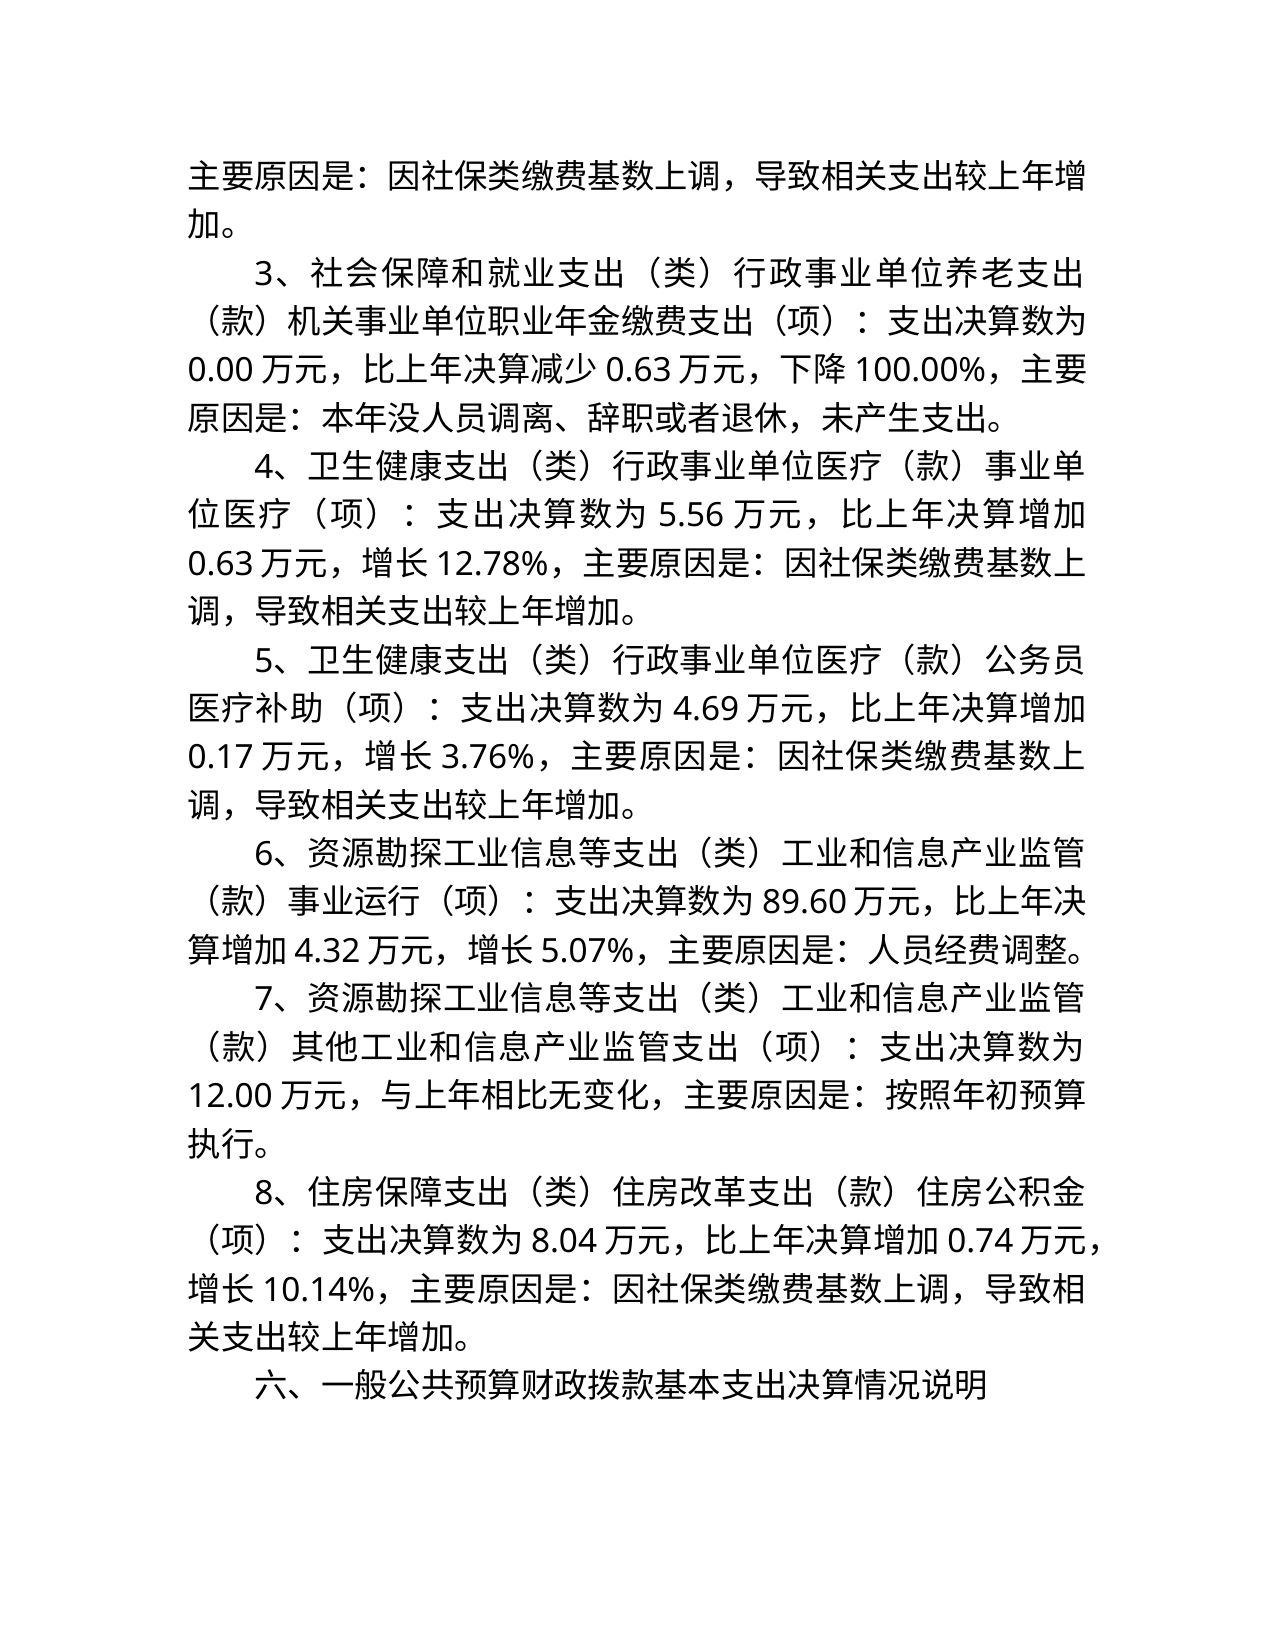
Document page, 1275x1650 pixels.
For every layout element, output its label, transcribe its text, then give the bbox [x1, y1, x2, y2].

text 6、资源勘探工业信息等支出（类）工业和信息产业监管（款）事业运行（项）：支出决算数为89.60万元，比上年决算增加4.32万元，增长5.07%，主要原因是：人员经费调整。 [187, 827, 1087, 972]
text 4、卫生健康支出（类）行政事业单位医疗（款）事业单位医疗（项）：支出决算数为5.56万元，比上年决算增加0.63万元，增长12.78%，主要原因是：因社保类缴费基数上调，导致相关支出较上年增加。 [187, 440, 1087, 633]
text 8、住房保障支出（类）住房改革支出（款）住房公积金（项）：支出决算数为8.04万元，比上年决算增加0.74万元，增长10.14%，主要原因是：因社保类缴费基数上调，导致相关支出较上年增加。 [187, 1166, 1087, 1359]
text 六、一般公共预算财政拨款基本支出决算情况说明 [187, 1359, 1087, 1407]
text 3、社会保障和就业支出（类）行政事业单位养老支出（款）机关事业单位职业年金缴费支出（项）：支出决算数为0.00万元，比上年决算减少0.63万元，下降100.00%，主要原因是：本年没人员调离、辞职或者退休，未产生支出。 [187, 246, 1087, 440]
text 7、资源勘探工业信息等支出（类）工业和信息产业监管（款）其他工业和信息产业监管支出（项）：支出决算数为12.00万元，与上年相比无变化，主要原因是：按照年初预算执行。 [187, 972, 1087, 1166]
text 5、卫生健康支出（类）行政事业单位医疗（款）公务员医疗补助（项）：支出决算数为4.69万元，比上年决算增加0.17万元，增长3.76%，主要原因是：因社保类缴费基数上调，导致相关支出较上年增加。 [187, 633, 1087, 827]
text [187, 150, 1087, 246]
